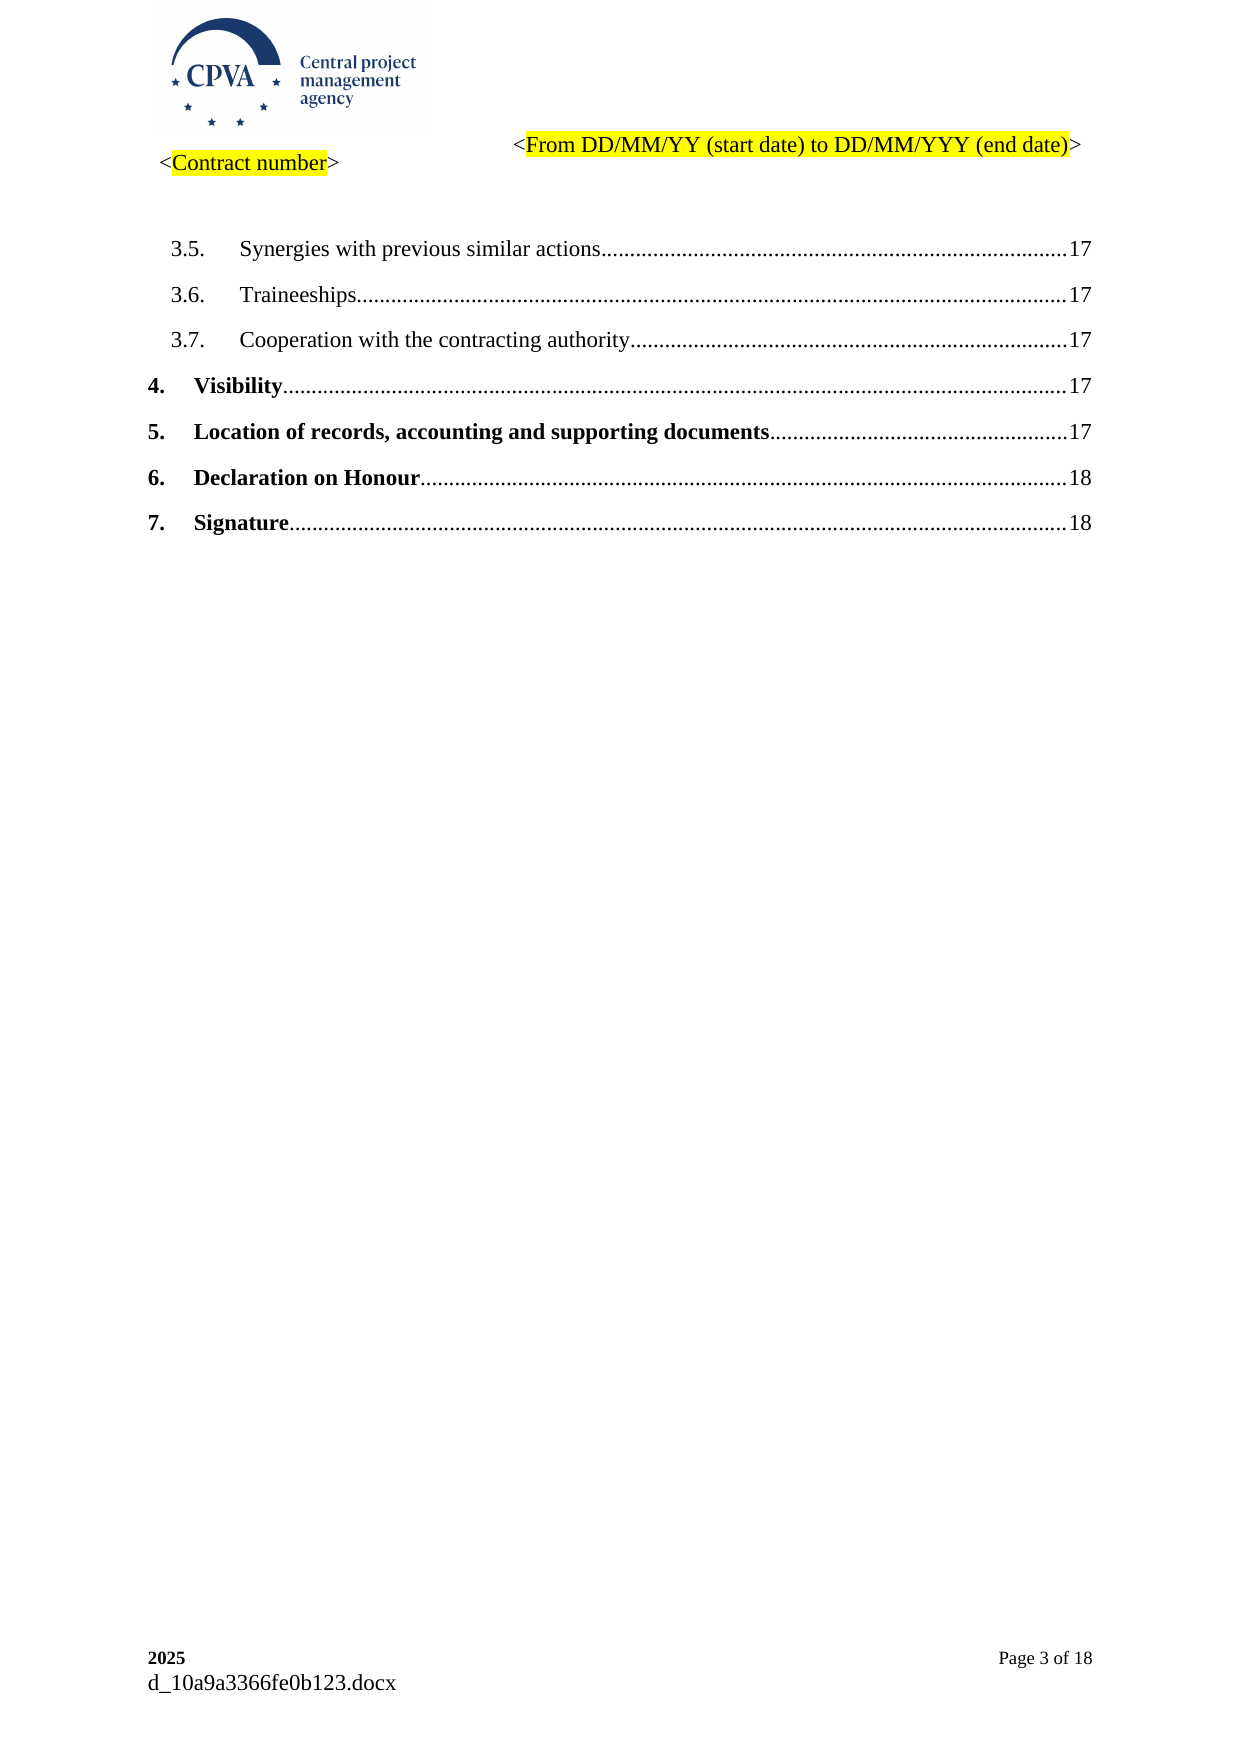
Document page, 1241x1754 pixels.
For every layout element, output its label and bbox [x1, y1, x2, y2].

picture [158, 6, 427, 135]
